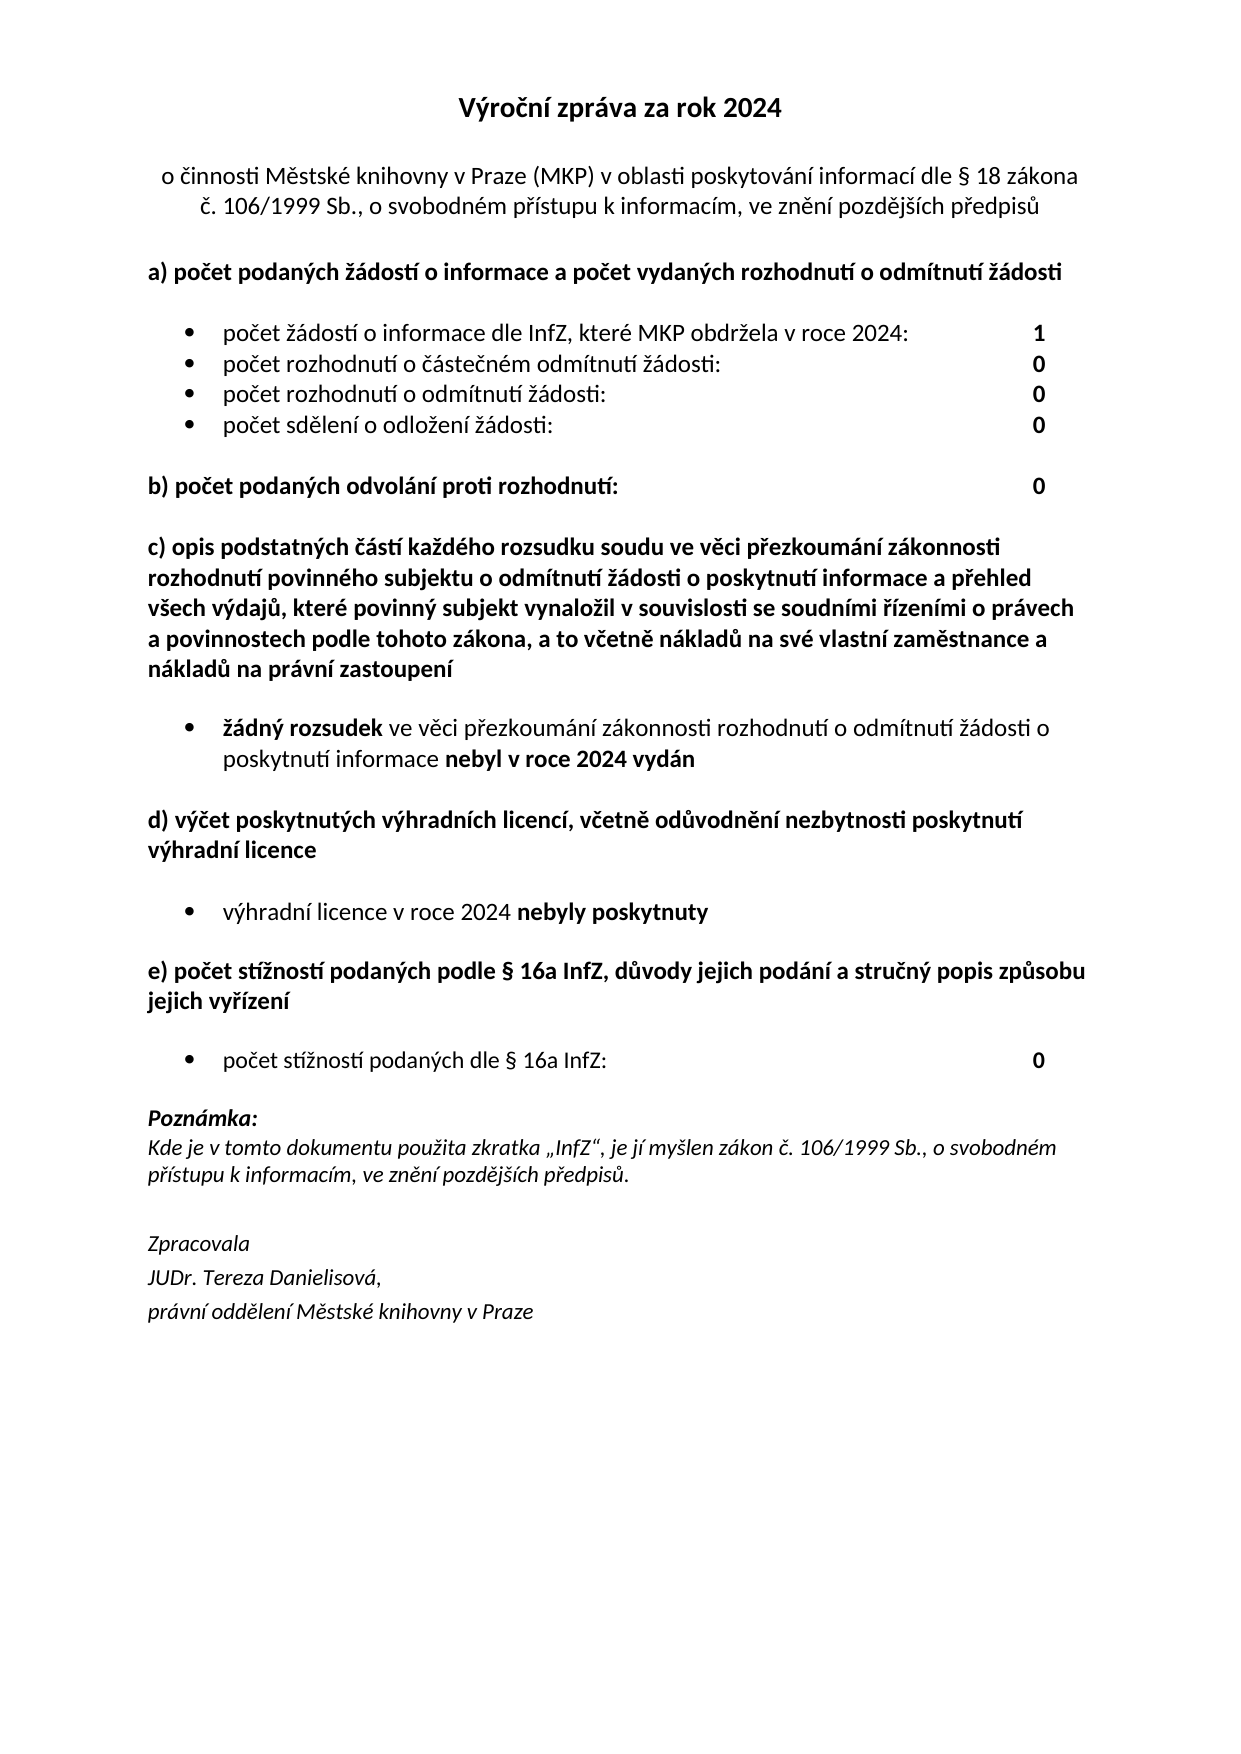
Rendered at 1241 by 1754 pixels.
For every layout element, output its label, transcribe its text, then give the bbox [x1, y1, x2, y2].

list počet stížností podaných dle § 16a InfZ: 0 [185, 1045, 1092, 1074]
text Zpracovala [148, 1229, 1092, 1257]
text b) počet podaných odvolání proti rozhodnutí: 0 [148, 470, 1092, 501]
text JUDr. Tereza Danielisová, [148, 1263, 1092, 1291]
text o činnosti Městské knihovny v Praze (MKP) v oblasti poskytování informací dle § 18 zákona č. 106/1999 Sb., o svobodném přístupu k informacím, ve znění pozdějších předpisů [148, 160, 1092, 221]
list počet žádostí o informace dle InfZ, které MKP obdržela v roce 2024: 1 [185, 318, 1092, 348]
text právní oddělení Městské knihovny v Praze [148, 1297, 1092, 1325]
list počet rozhodnutí o částečném odmítnutí žádosti: 0 [185, 348, 1092, 379]
text Výroční zpráva za rok 2024 [148, 89, 1092, 124]
text Poznámka: [148, 1103, 1092, 1133]
list počet sdělení o odložení žádosti: 0 [185, 409, 1092, 440]
text d) výčet poskytnutých výhradních licencí, včetně odůvodnění nezbytnosti poskytnutí výhradní licence [148, 804, 1092, 865]
list výhradní licence v roce 2024 nebyly poskytnuty [185, 896, 1092, 926]
list počet rozhodnutí o odmítnutí žádosti: 0 [185, 379, 1092, 409]
text Kde je v tomto dokumentu použita zkratka „InfZ“, je jí myšlen zákon č. 106/1999 Sb., o svobodném přístupu k informacím, ve znění pozdějších předpisů. [148, 1133, 1092, 1189]
list žádný rozsudek ve věci přezkoumání zákonnosti rozhodnutí o odmítnutí žádosti o poskytnutí informace nebyl v roce 2024 vydán [185, 713, 1092, 774]
text a) počet podaných žádostí o informace a počet vydaných rozhodnutí o odmítnutí žádosti [148, 257, 1092, 287]
text c) opis podstatných částí každého rozsudku soudu ve věci přezkoumání zákonnosti rozhodnutí povinného subjektu o odmítnutí žádosti o poskytnutí informace a přehled všech výdajů, které povinný subjekt vynaložil v souvislosti se soudními řízeními o právech a povinnostech podle tohoto zákona, a to včetně nákladů na své vlastní zaměstnance a nákladů na právní zastoupení [148, 531, 1092, 684]
text e) počet stížností podaných podle § 16a InfZ, důvody jejich podání a stručný popis způsobu jejich vyřízení [148, 955, 1092, 1016]
